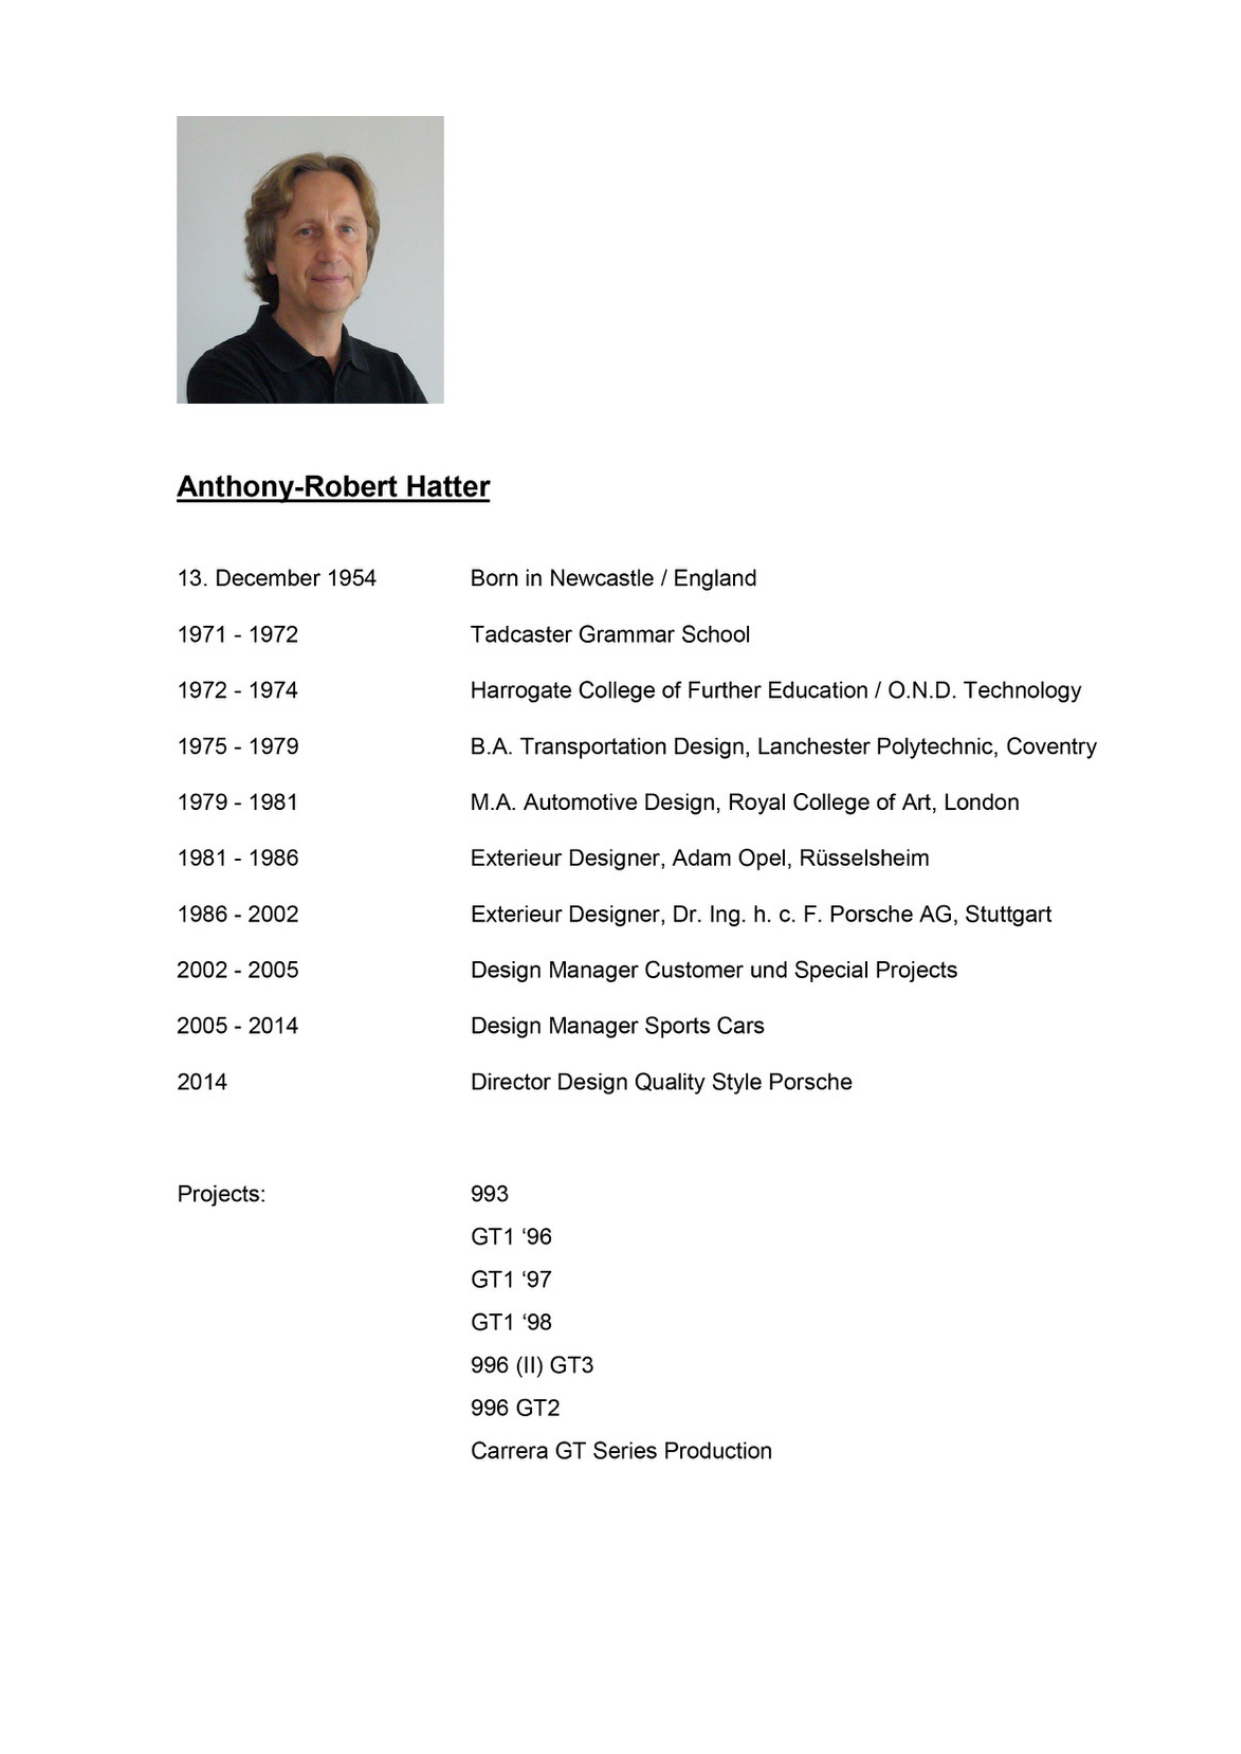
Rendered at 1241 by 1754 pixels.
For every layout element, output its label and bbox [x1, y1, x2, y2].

picture [147, 116, 1152, 1470]
